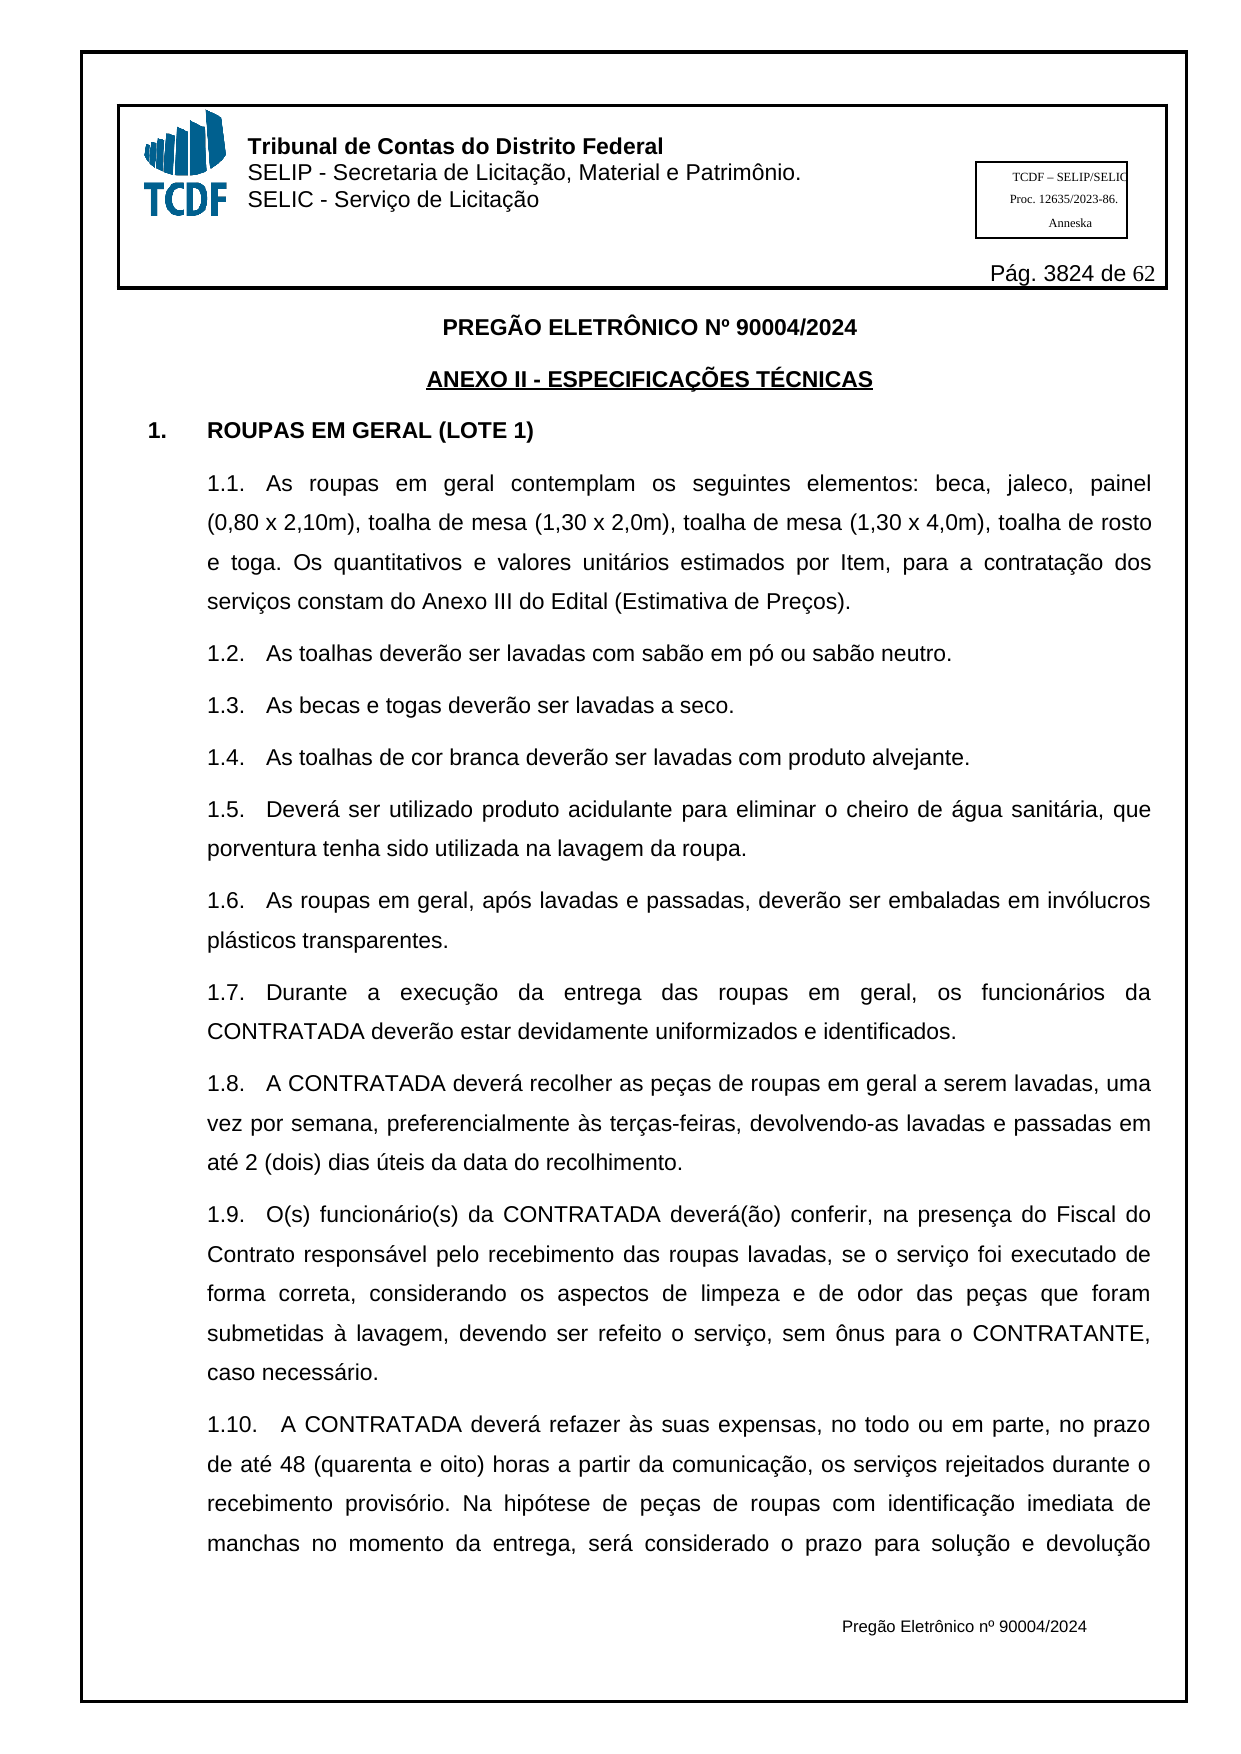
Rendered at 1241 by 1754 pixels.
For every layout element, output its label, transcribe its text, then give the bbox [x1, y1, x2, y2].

text 1.1. As roupas em geral contemplam os seguintes elementos: beca, jaleco, painel (0,80 x 2,10m), toalha de mesa (1,30 x 2,0m), toalha de mesa (1,30 x 4,0m), toalha de rosto e toga. Os quantitativos e valores unitários estimados por Item, para a contratação dos serviços constam do Anexo III do Edital (Estimativa de Preços). [207, 469, 1152, 614]
text 1.2. As toalhas deverão ser lavadas com sabão em pó ou sabão neutro. [207, 640, 1152, 666]
text 1.3. As becas e togas deverão ser lavadas a seco. [207, 692, 1152, 718]
text 1.8. A CONTRATADA deverá recolher as peças de roupas em geral a serem lavadas, uma vez por semana, preferencialmente às terças-feiras, devolvendo-as lavadas e passadas em até 2 (dois) dias úteis da data do recolhimento. [207, 1070, 1152, 1176]
text 1.5. Deverá ser utilizado produto acidulante para eliminar o cheiro de água sanitária, que porventura tenha sido utilizada na lavagem da roupa. [207, 796, 1152, 862]
text 1.4. As toalhas de cor branca deverão ser lavadas com produto alvejante. [207, 744, 1152, 770]
text 1.9. O(s) funcionário(s) da CONTRATADA deverá(ão) conferir, na presença do Fiscal do Contrato responsável pelo recebimento das roupas lavadas, se o serviço foi executado de forma correta, considerando os aspectos de limpeza e de odor das peças que foram submetidas à lavagem, devendo ser refeito o serviço, sem ônus para o CONTRATANTE, caso necessário. [207, 1201, 1152, 1385]
text 1.7. Durante a execução da entrega das roupas em geral, os funcionários da CONTRATADA deverão estar devidamente uniformizados e identificados. [207, 979, 1152, 1044]
text PREGÃO ELETRÔNICO Nº 90004/2024 [148, 313, 1152, 340]
text 1.6. As roupas em geral, após lavadas e passadas, deverão ser embaladas em invólucros plásticos transparentes. [207, 887, 1152, 953]
picture [129, 107, 241, 218]
list ROUPAS EM GERAL (LOTE 1) [148, 417, 1152, 444]
text ANEXO II - ESPECIFICAÇÕES TÉCNICAS [148, 366, 1152, 392]
